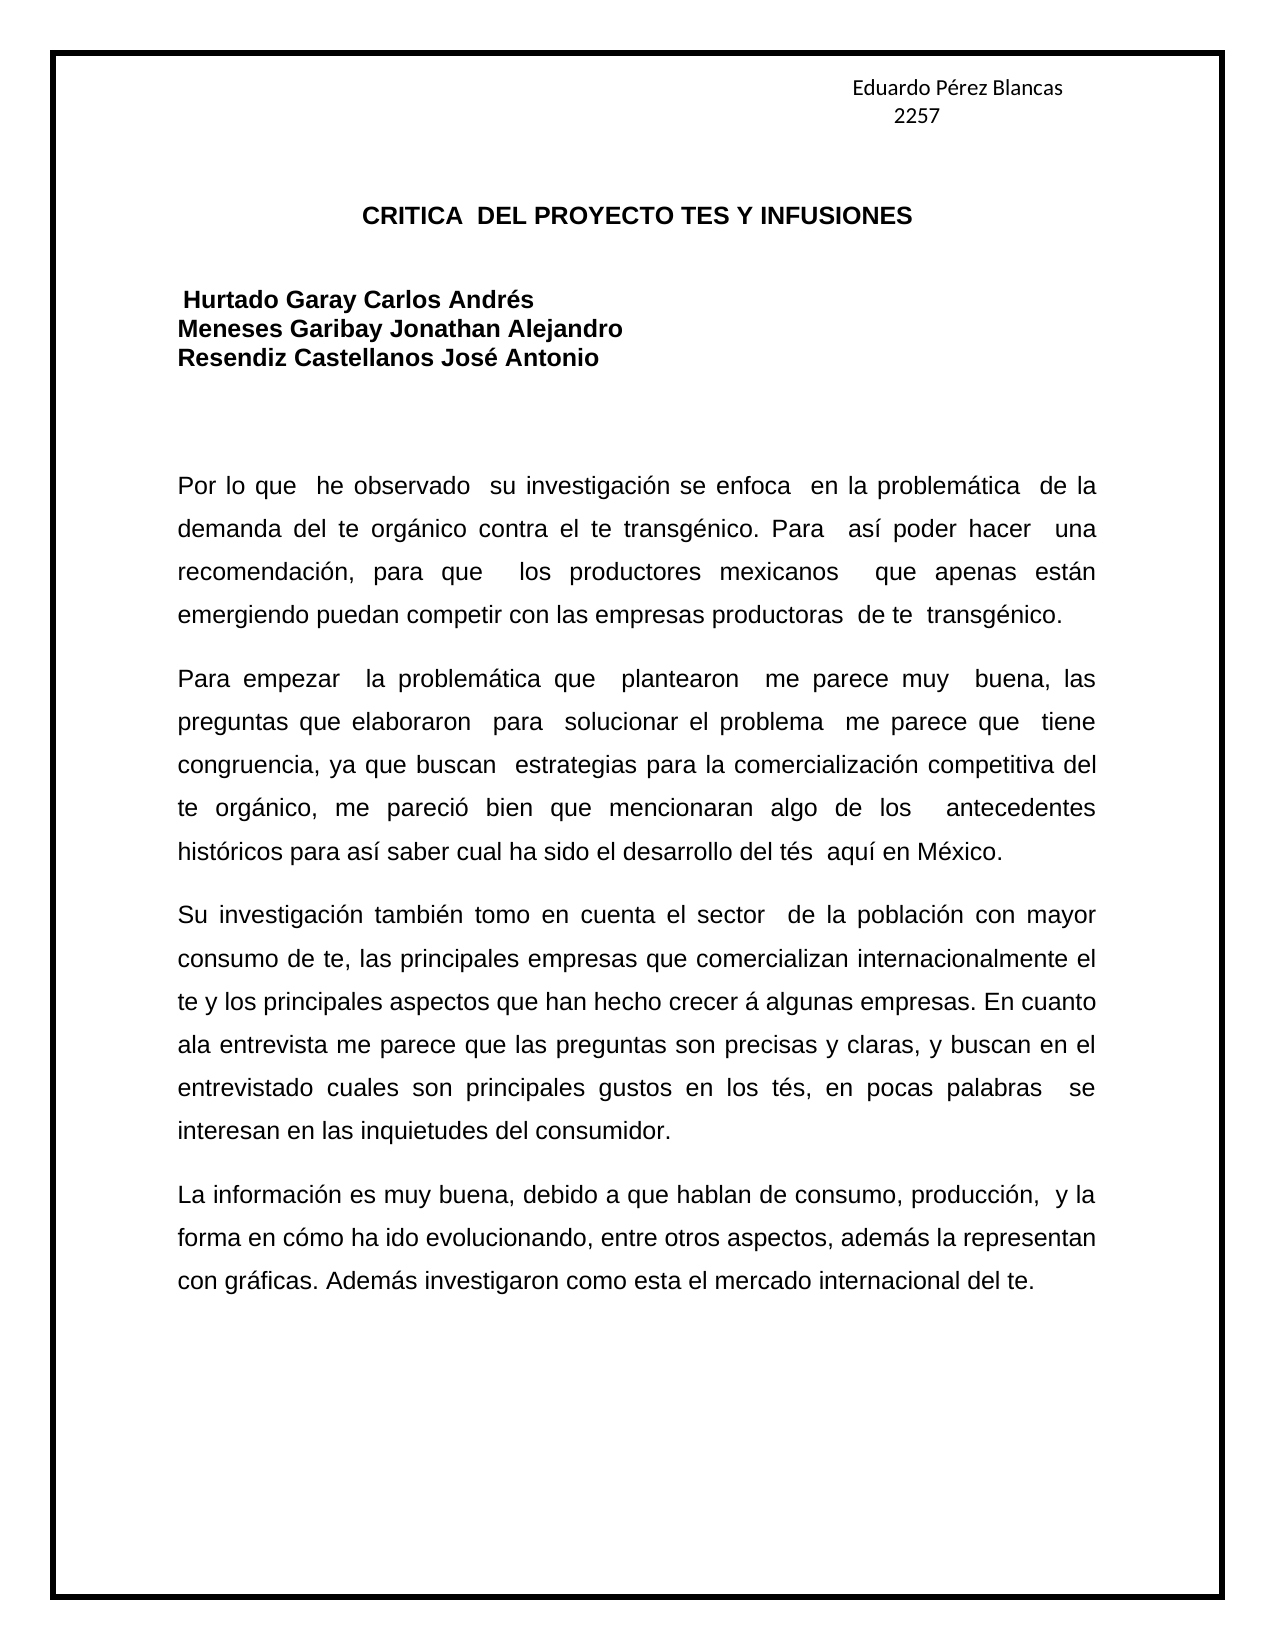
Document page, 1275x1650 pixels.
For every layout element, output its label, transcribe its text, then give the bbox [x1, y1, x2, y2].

text Resendiz Castellanos José Antonio [177, 343, 1098, 371]
text La información es muy buena, debido a que hablan de consumo, producción, y la forma en cómo ha ido evolucionando, entre otros aspectos, además la representan con gráficas. Además investigaron como esta el mercado internacional del te. [177, 1180, 1098, 1295]
text Hurtado Garay Carlos Andrés [177, 285, 1098, 314]
text CRITICA DEL PROYECTO TES Y INFUSIONES [177, 201, 1098, 229]
text Por lo que he observado su investigación se enfoca en la problemática de la demanda del te orgánico contra el te transgénico. Para así poder hacer una recomendación, para que los productores mexicanos que apenas están emergiendo puedan competir con las empresas productoras de te transgénico. [177, 471, 1098, 629]
text Para empezar la problemática que plantearon me parece muy buena, las preguntas que elaboraron para solucionar el problema me parece que tiene congruencia, ya que buscan estrategias para la comercialización competitiva del te orgánico, me pareció bien que mencionaran algo de los antecedentes históricos para así saber cual ha sido el desarrollo del tés aquí en México. [177, 664, 1098, 865]
text Su investigación también tomo en cuenta el sector de la población con mayor consumo de te, las principales empresas que comercializan internacionalmente el te y los principales aspectos que han hecho crecer á algunas empresas. En cuanto ala entrevista me parece que las preguntas son precisas y claras, y buscan en el entrevistado cuales son principales gustos en los tés, en pocas palabras se interesan en las inquietudes del consumidor. [177, 900, 1098, 1145]
text Meneses Garibay Jonathan Alejandro [177, 314, 1098, 343]
